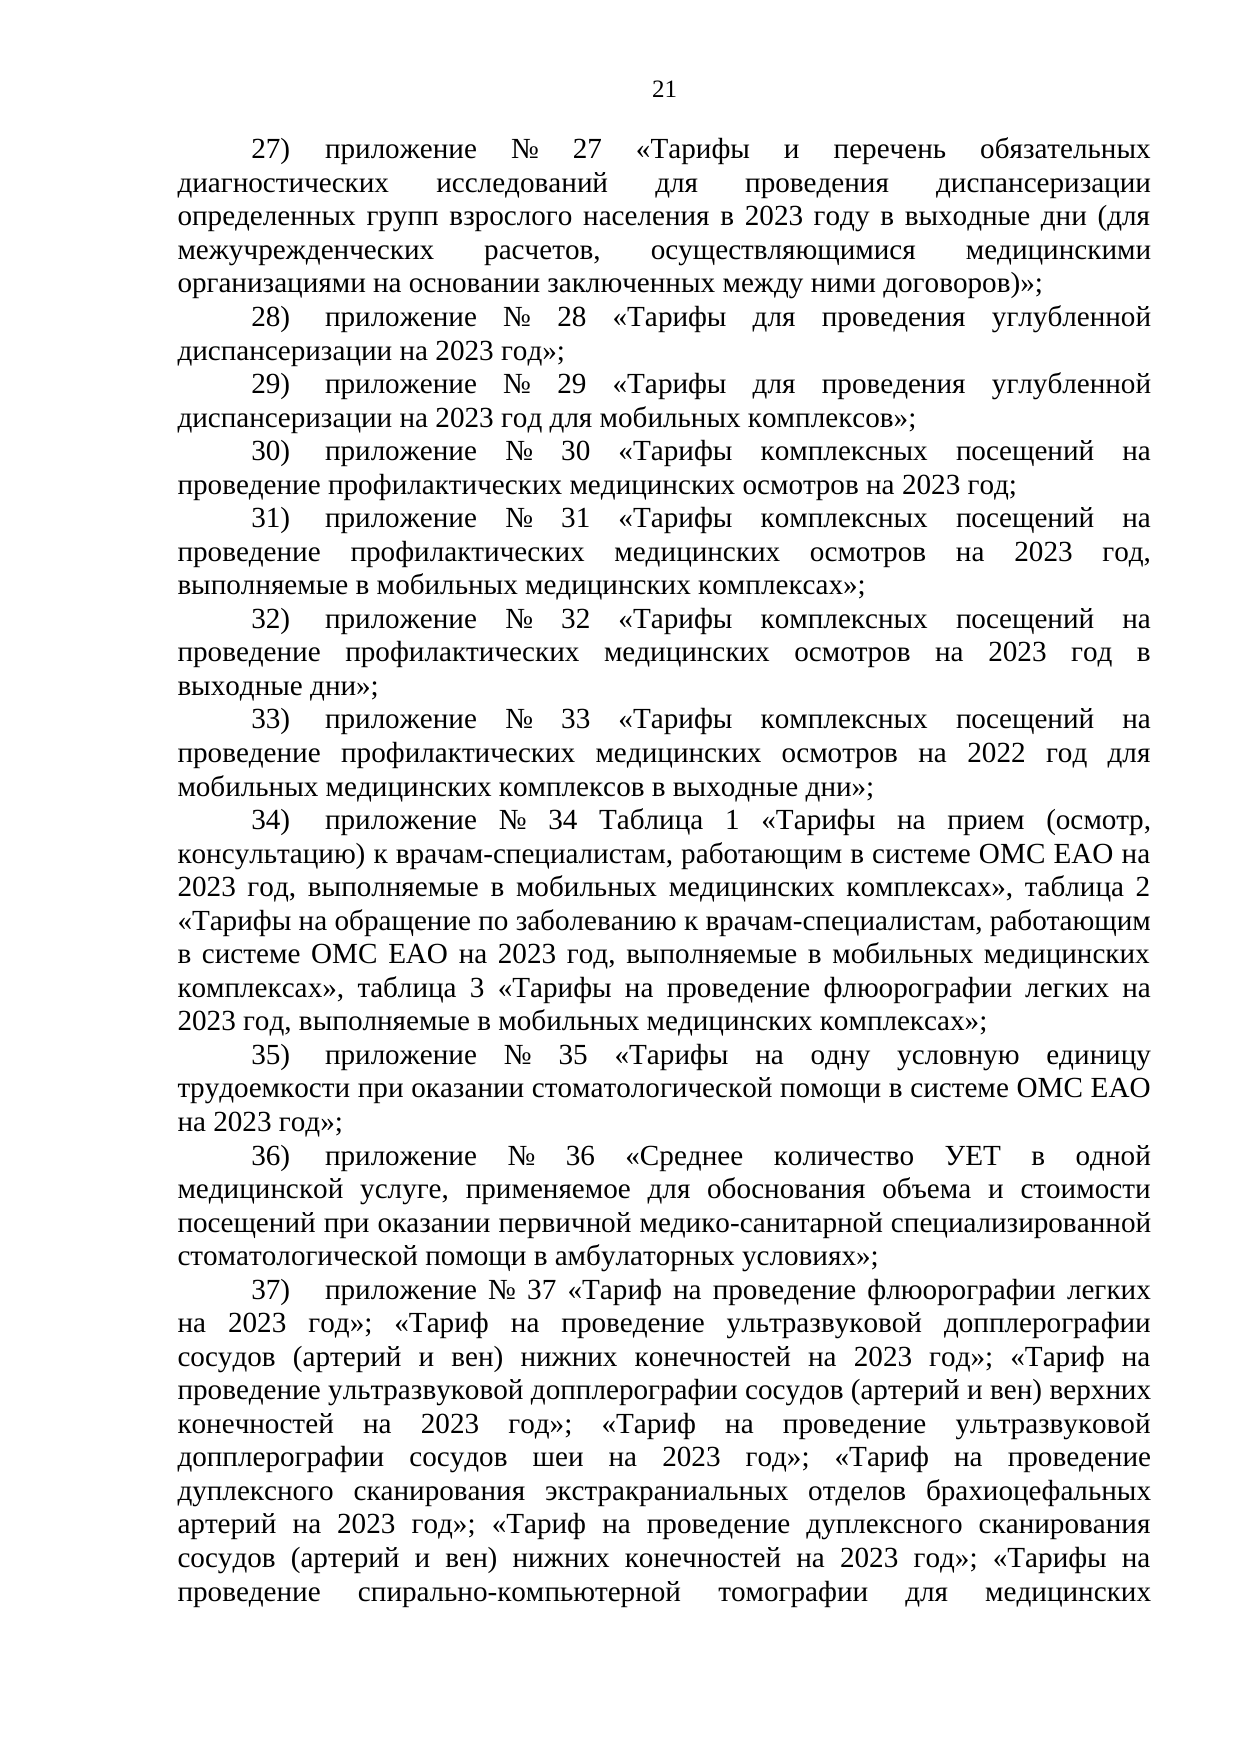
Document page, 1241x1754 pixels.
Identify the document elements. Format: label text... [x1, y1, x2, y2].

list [177, 1272, 1152, 1607]
list приложение № 28 «Тарифы для проведения углубленной диспансеризации на 2023 год»; [177, 299, 1152, 366]
list приложение № 29 «Тарифы для проведения углубленной диспансеризации на 2023 год для мобильных комплексов»; [177, 366, 1152, 433]
list приложение № 34 Таблица 1 «Тарифы на прием (осмотр, консультацию) к врачам-специалистам, работающим в системе ОМС ЕАО на 2023 год, выполняемые в мобильных медицинских комплексах», таблица 2 «Тарифы на обращение по заболеванию к врачам-специалистам, работающим в системе ОМС ЕАО на 2023 год, выполняемые в мобильных медицинских комплексах», таблица 3 «Тарифы на проведение флюорографии легких на 2023 год, выполняемые в мобильных медицинских комплексах»; [177, 802, 1152, 1037]
list приложение № 36 «Среднее количество УЕТ в одной медицинской услуге, применяемое для обоснования объема и стоимости посещений при оказании первичной медико-санитарной специализированной стоматологической помощи в амбулаторных условиях»; [177, 1138, 1152, 1272]
list приложение № 35 «Тарифы на одну условную единицу трудоемкости при оказании стоматологической помощи в системе ОМС ЕАО на 2023 год»; [177, 1037, 1152, 1138]
list приложение № 30 «Тарифы комплексных посещений на проведение профилактических медицинских осмотров на 2023 год; [177, 433, 1152, 500]
list приложение № 31 «Тарифы комплексных посещений на проведение профилактических медицинских осмотров на 2023 год, выполняемые в мобильных медицинских комплексах»; [177, 500, 1152, 601]
list приложение № 33 «Тарифы комплексных посещений на проведение профилактических медицинских осмотров на 2022 год для мобильных медицинских комплексов в выходные дни»; [177, 702, 1152, 802]
list приложение № 27 «Тарифы и перечень обязательных диагностических исследований для проведения диспансеризации определенных групп взрослого населения в 2023 году в выходные дни (для межучрежденческих расчетов, осуществляющимися медицинскими организациями на основании заключенных между ними договоров)»; [177, 131, 1152, 299]
list приложение № 32 «Тарифы комплексных посещений на проведение профилактических медицинских осмотров на 2023 год в выходные дни»; [177, 601, 1152, 702]
